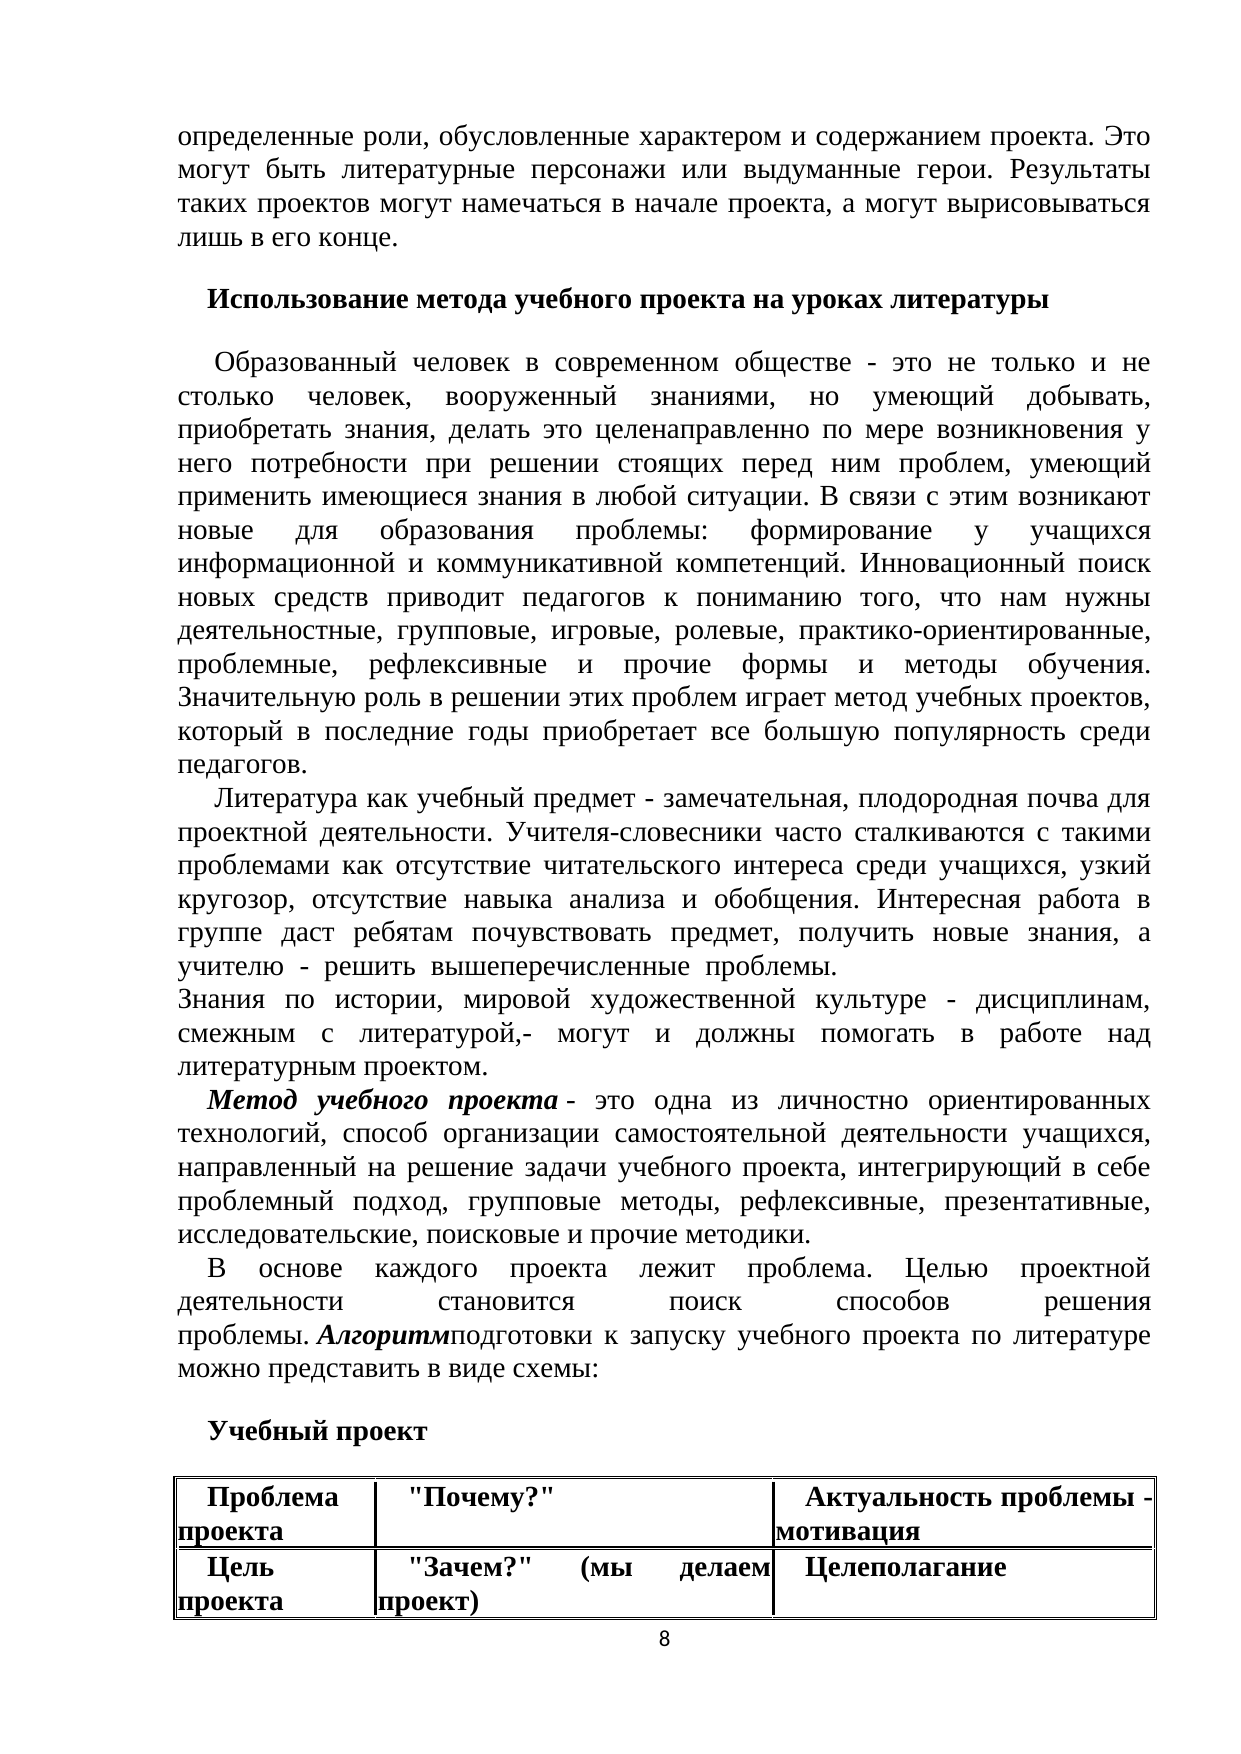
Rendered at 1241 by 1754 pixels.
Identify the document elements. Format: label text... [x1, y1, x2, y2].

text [177, 118, 1152, 252]
table_header Актуальность проблемы - мотивация [773, 1479, 1154, 1546]
text Метод учебного проекта - это одна из личностно ориентированных технологий, способ организации самостоятельной деятельности учащихся, направленный на решение задачи учебного проекта, интегрирующий в себе проблемный подход, групповые методы, рефлексивные, презентативные, исследовательские, поисковые и прочие методики. [177, 1082, 1152, 1250]
text Учебный проект [177, 1413, 1152, 1447]
table_cell Целеполагание [773, 1546, 1154, 1616]
table_header Проблема проекта [177, 1479, 375, 1546]
text В основе каждого проекта лежит проблема. Целью проектной деятельности становится поиск способов решения проблемы. Алгоритмподготовки к запуску учебного проекта по литературе можно представить в виде схемы: [177, 1250, 1152, 1384]
text Использование метода учебного проекта на уроках литературы [177, 281, 1152, 315]
table_cell "Зачем?" (мы делаем проект) [375, 1550, 773, 1616]
table_header "Почему?" [375, 1477, 773, 1546]
text Образованный человек в современном обществе - это не только и не столько человек, вооруженный знаниями, но умеющий добывать, приобретать знания, делать это целенаправленно по мере возникновения у него потребности при решении стоящих перед ним проблем, умеющий применить имеющиеся знания в любой ситуации. В связи с этим возникают новые для образования проблемы: формирование у учащихся информационной и коммуникативной компетенций. Инновационный поиск новых средств приводит педагогов к пониманию того, что нам нужны деятельностные, групповые, игровые, ролевые, практико-ориентированные, проблемные, рефлексивные и прочие формы и методы обучения. Значительную роль в решении этих проблем играет метод учебных проектов, который в последние годы приобретает все большую популярность среди педагогов. [177, 344, 1152, 780]
table_cell Цель проекта [177, 1546, 375, 1616]
text Литература как учебный предмет - замечательная, плодородная почва для проектной деятельности. Учителя-словесники часто сталкиваются с такими проблемами как отсутствие читательского интереса среди учащихся, узкий кругозор, отсутствие навыка анализа и обобщения. Интересная работа в группе даст ребятам почувствовать предмет, получить новые знания, а учителю - решить вышеперечисленные проблемы. Знания по истории, мировой художественной культуре - дисциплинам, смежным с литературой,- могут и должны помогать в работе над литературным проектом. [177, 780, 1152, 1082]
